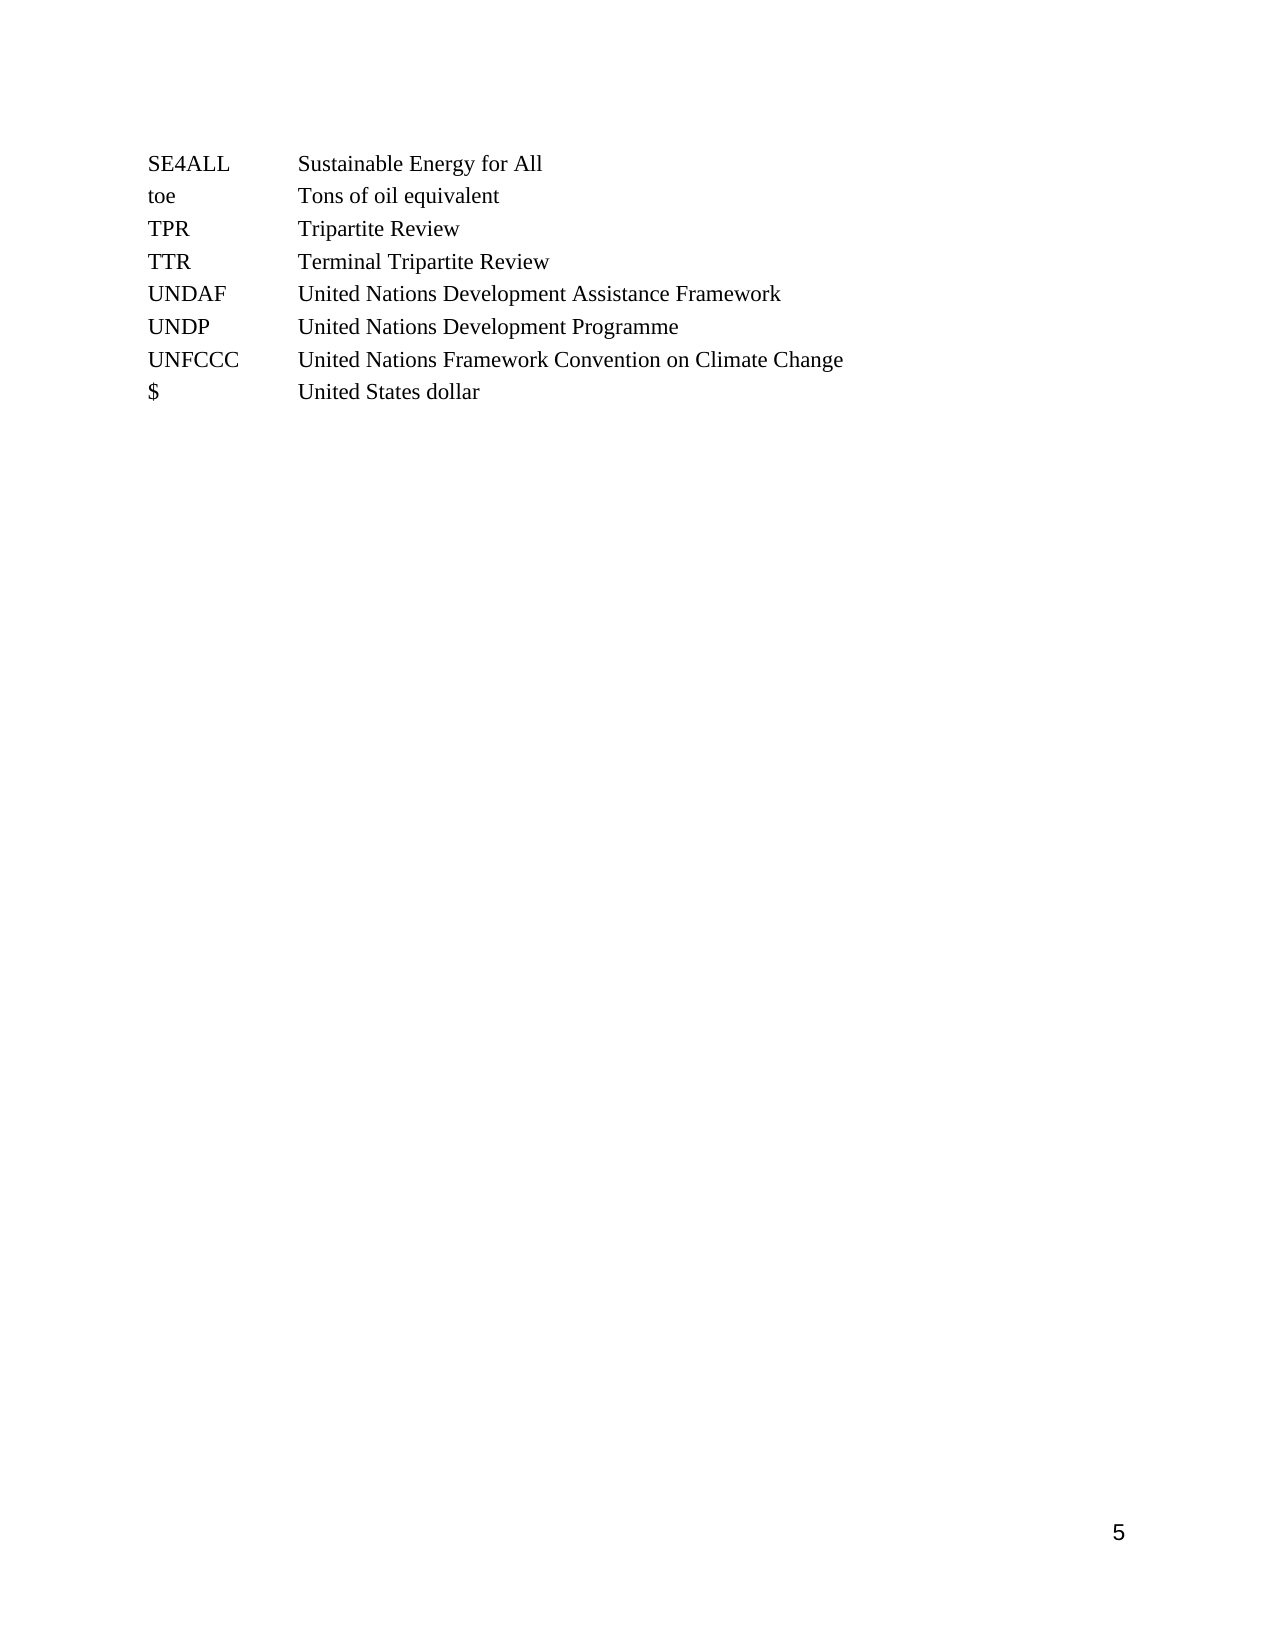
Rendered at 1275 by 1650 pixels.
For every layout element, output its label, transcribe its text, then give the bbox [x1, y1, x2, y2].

text TPR Tripartite Review [148, 215, 1125, 242]
text UNDAF United Nations Development Assistance Framework [148, 280, 1125, 307]
text toe Tons of oil equivalent [148, 183, 1125, 209]
text UNDP United Nations Development Programme [148, 313, 1125, 339]
text $ United States dollar [148, 378, 1125, 404]
text SE4ALL Sustainable Energy for All [148, 150, 1125, 176]
text UNFCCC United Nations Framework Convention on Climate Change [148, 346, 1125, 372]
text TTR Terminal Tripartite Review [148, 248, 1125, 274]
